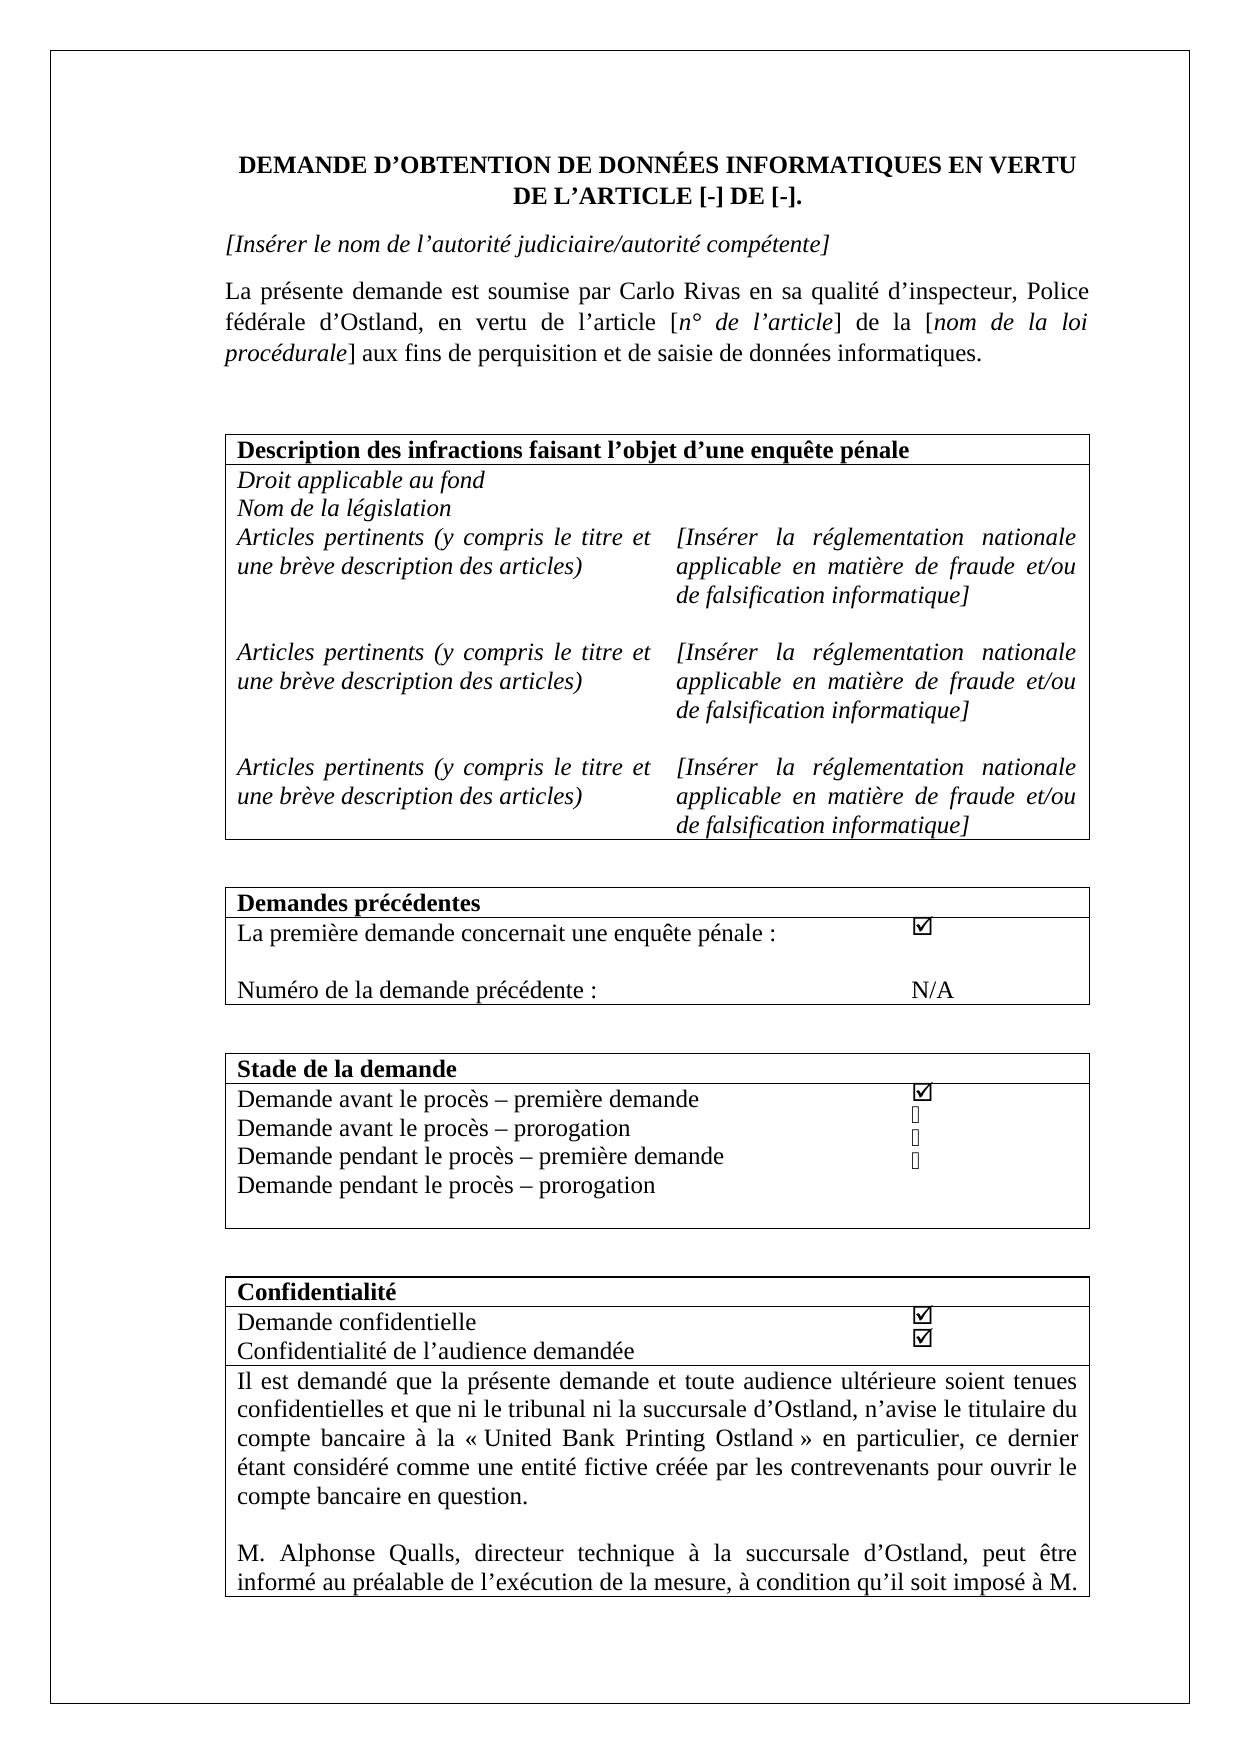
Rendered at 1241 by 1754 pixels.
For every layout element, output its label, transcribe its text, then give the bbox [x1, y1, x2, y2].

table_cell [900, 1084, 1089, 1228]
text [Insérer le nom de l’autorité judiciaire/autorité compétente] [225, 229, 1090, 257]
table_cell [226, 1366, 1089, 1596]
table_header Confidentialité [226, 1278, 900, 1306]
table_cell La première demande concernait une enquête pénale : [226, 918, 900, 947]
table_cell Numéro de la demande précédente : [226, 947, 900, 1004]
table_header Stade de la demande [226, 1054, 900, 1083]
table_cell Demande avant le procès – première demande Demande avant le procès – prorogation Demande pendant le procès – première demande Demande pendant le procès – prorogation [226, 1084, 900, 1228]
table_header [900, 1054, 1089, 1083]
table_cell [Insérer la réglementation nationale applicable en matière de fraude et/ou de falsification informatique] [Insérer la réglementation nationale applicable en matière de fraude et/ou de falsification informatique] [Insérer la réglementation nationale applicable en matière de fraude et/ou de falsification informatique] [665, 465, 1089, 838]
table_cell N/A [900, 947, 1089, 1004]
table_header Description des infractions faisant l’objet d’une enquête pénale [226, 435, 1089, 464]
table_header Demandes précédentes [226, 888, 900, 917]
table_cell Droit applicable au fond Nom de la législation Articles pertinents (y compris le titre et une brève description des articles) Articles pertinents (y compris le titre et une brève description des articles) Articles pertinents (y compris le titre et une brève description des articles) [226, 465, 664, 838]
table_header [900, 888, 1089, 917]
text La présente demande est soumise par Carlo Rivas en sa qualité d’inspecteur, Police fédérale d’Ostland, en vertu de l’article [n° de l’article] de la [nom de la loi procédurale] aux fins de perquisition et de saisie de données informatiques. [225, 276, 1090, 367]
table_cell Demande confidentielle Confidentialité de l’audience demandée [226, 1307, 900, 1365]
table_header [900, 1278, 1089, 1306]
table_cell [900, 1307, 1089, 1365]
text DEMANDE D’OBTENTION DE DONNÉES INFORMATIQUES EN VERTU DE L’ARTICLE [-] DE [-]. [225, 150, 1090, 210]
table_cell [900, 918, 1089, 947]
